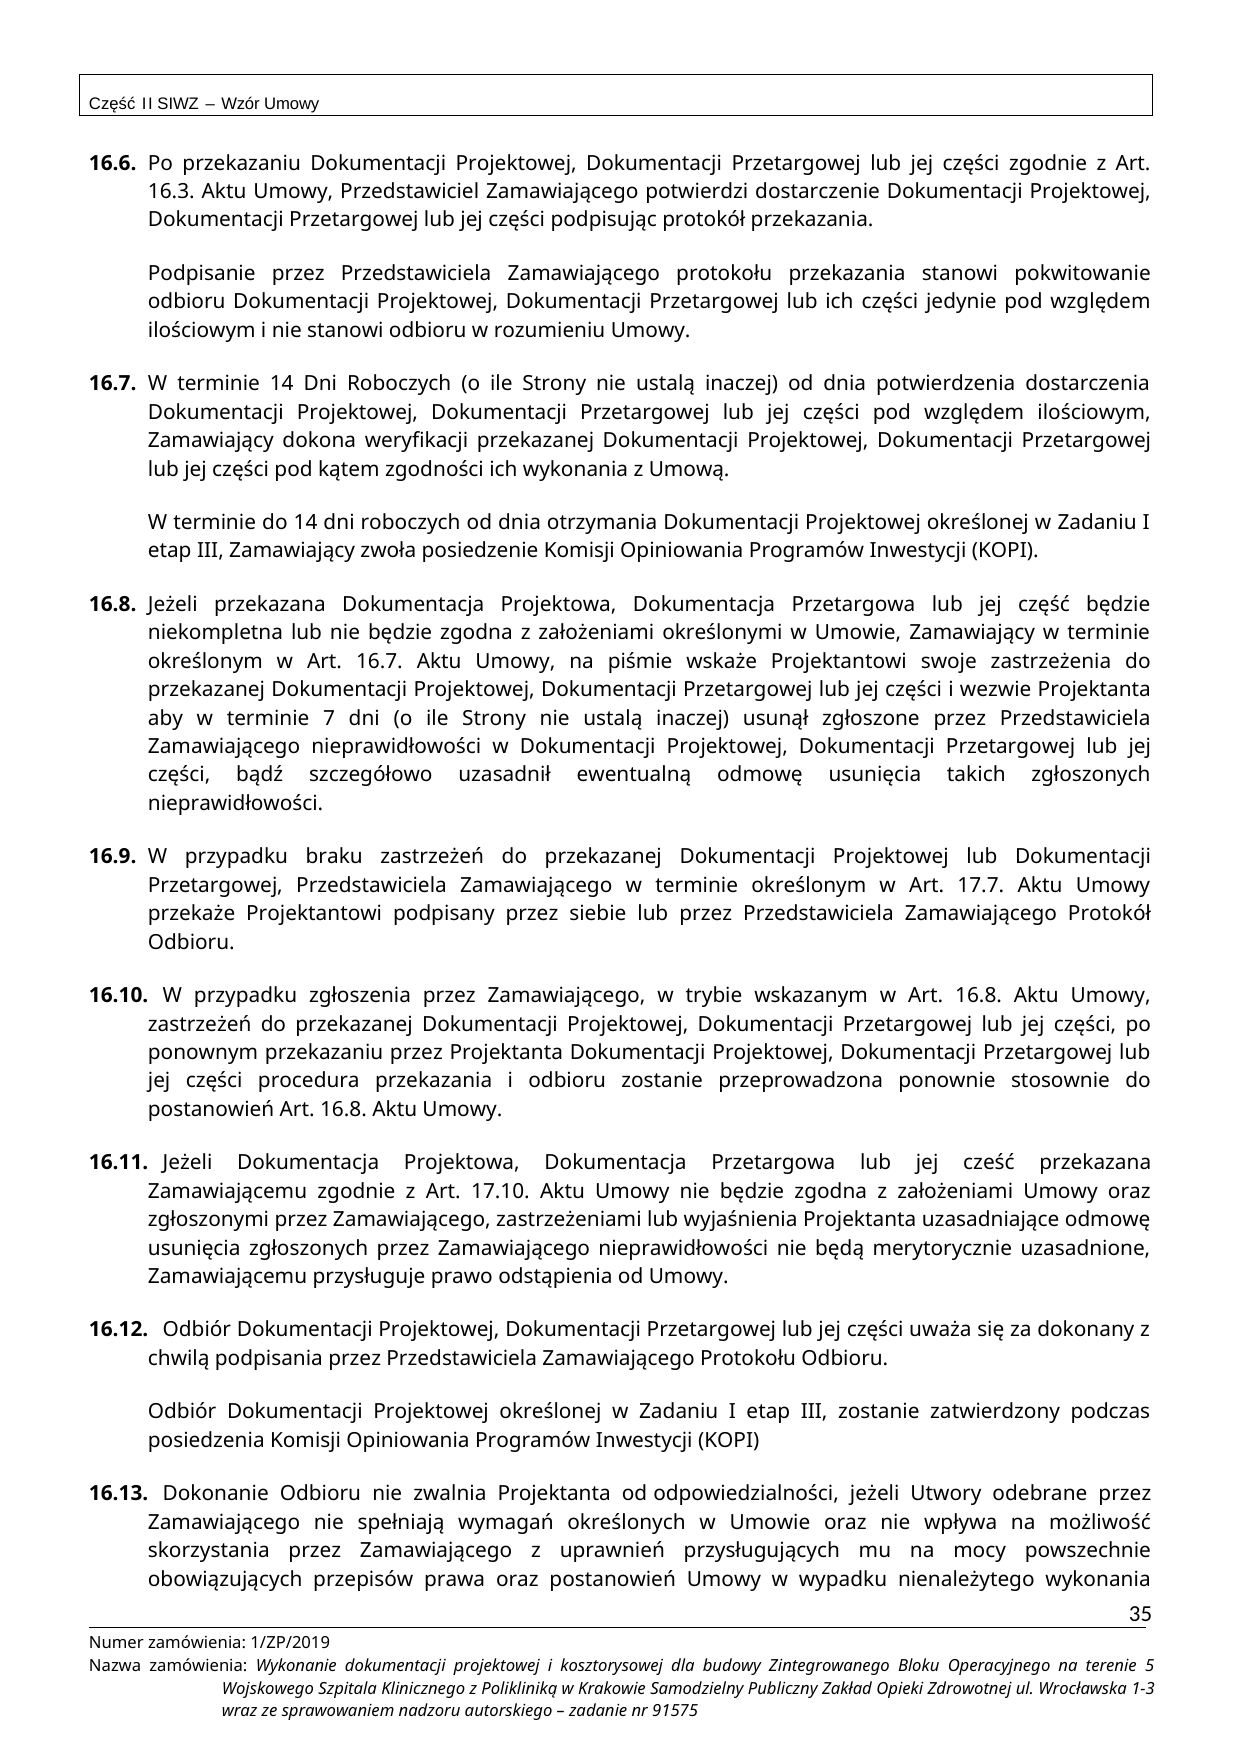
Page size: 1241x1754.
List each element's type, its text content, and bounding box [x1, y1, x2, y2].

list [89, 1478, 1152, 1592]
list Po przekazaniu Dokumentacji Projektowej, Dokumentacji Przetargowej lub jej części zgodnie z Art. 16.3. Aktu Umowy, Przedstawiciel Zamawiającego potwierdzi dostarczenie Dokumentacji Projektowej, Dokumentacji Przetargowej lub jej części podpisując protokół przekazania. [89, 148, 1152, 233]
list W przypadku zgłoszenia przez Zamawiającego, w trybie wskazanym w Art. 16.8. Aktu Umowy, zastrzeżeń do przekazanej Dokumentacji Projektowej, Dokumentacji Przetargowej lub jej części, po ponownym przekazaniu przez Projektanta Dokumentacji Projektowej, Dokumentacji Przetargowej lub jej części procedura przekazania i odbioru zostanie przeprowadzona ponownie stosownie do postanowień Art. 16.8. Aktu Umowy. [89, 980, 1152, 1122]
text Odbiór Dokumentacji Projektowej określonej w Zadaniu I etap III, zostanie zatwierdzony podczas posiedzenia Komisji Opiniowania Programów Inwestycji (KOPI) [148, 1396, 1152, 1453]
list Jeżeli Dokumentacja Projektowa, Dokumentacja Przetargowa lub jej cześć przekazana Zamawiającemu zgodnie z Art. 17.10. Aktu Umowy nie będzie zgodna z założeniami Umowy oraz zgłoszonymi przez Zamawiającego, zastrzeżeniami lub wyjaśnienia Projektanta uzasadniające odmowę usunięcia zgłoszonych przez Zamawiającego nieprawidłowości nie będą merytorycznie uzasadnione, Zamawiającemu przysługuje prawo odstąpienia od Umowy. [89, 1147, 1152, 1289]
text Podpisanie przez Przedstawiciela Zamawiającego protokołu przekazania stanowi pokwitowanie odbioru Dokumentacji Projektowej, Dokumentacji Przetargowej lub ich części jedynie pod względem ilościowym i nie stanowi odbioru w rozumieniu Umowy. [148, 258, 1152, 343]
list Jeżeli przekazana Dokumentacja Projektowa, Dokumentacja Przetargowa lub jej część będzie niekompletna lub nie będzie zgodna z założeniami określonymi w Umowie, Zamawiający w terminie określonym w Art. 16.7. Aktu Umowy, na piśmie wskaże Projektantowi swoje zastrzeżenia do przekazanej Dokumentacji Projektowej, Dokumentacji Przetargowej lub jej części i wezwie Projektanta aby w terminie 7 dni (o ile Strony nie ustalą inaczej) usunął zgłoszone przez Przedstawiciela Zamawiającego nieprawidłowości w Dokumentacji Projektowej, Dokumentacji Przetargowej lub jej części, bądź szczegółowo uzasadnił ewentualną odmowę usunięcia takich zgłoszonych nieprawidłowości. [89, 589, 1152, 816]
list W terminie 14 Dni Roboczych (o ile Strony nie ustalą inaczej) od dnia potwierdzenia dostarczenia Dokumentacji Projektowej, Dokumentacji Przetargowej lub jej części pod względem ilościowym, Zamawiający dokona weryfikacji przekazanej Dokumentacji Projektowej, Dokumentacji Przetargowej lub jej części pod kątem zgodności ich wykonania z Umową. [89, 368, 1152, 482]
list Odbiór Dokumentacji Projektowej, Dokumentacji Przetargowej lub jej części uważa się za dokonany z chwilą podpisania przez Przedstawiciela Zamawiającego Protokołu Odbioru. [89, 1314, 1152, 1371]
list W przypadku braku zastrzeżeń do przekazanej Dokumentacji Projektowej lub Dokumentacji Przetargowej, Przedstawiciela Zamawiającego w terminie określonym w Art. 17.7. Aktu Umowy przekaże Projektantowi podpisany przez siebie lub przez Przedstawiciela Zamawiającego Protokół Odbioru. [89, 841, 1152, 955]
text W terminie do 14 dni roboczych od dnia otrzymania Dokumentacji Projektowej określonej w Zadaniu I etap III, Zamawiający zwoła posiedzenie Komisji Opiniowania Programów Inwestycji (KOPI). [148, 507, 1152, 564]
